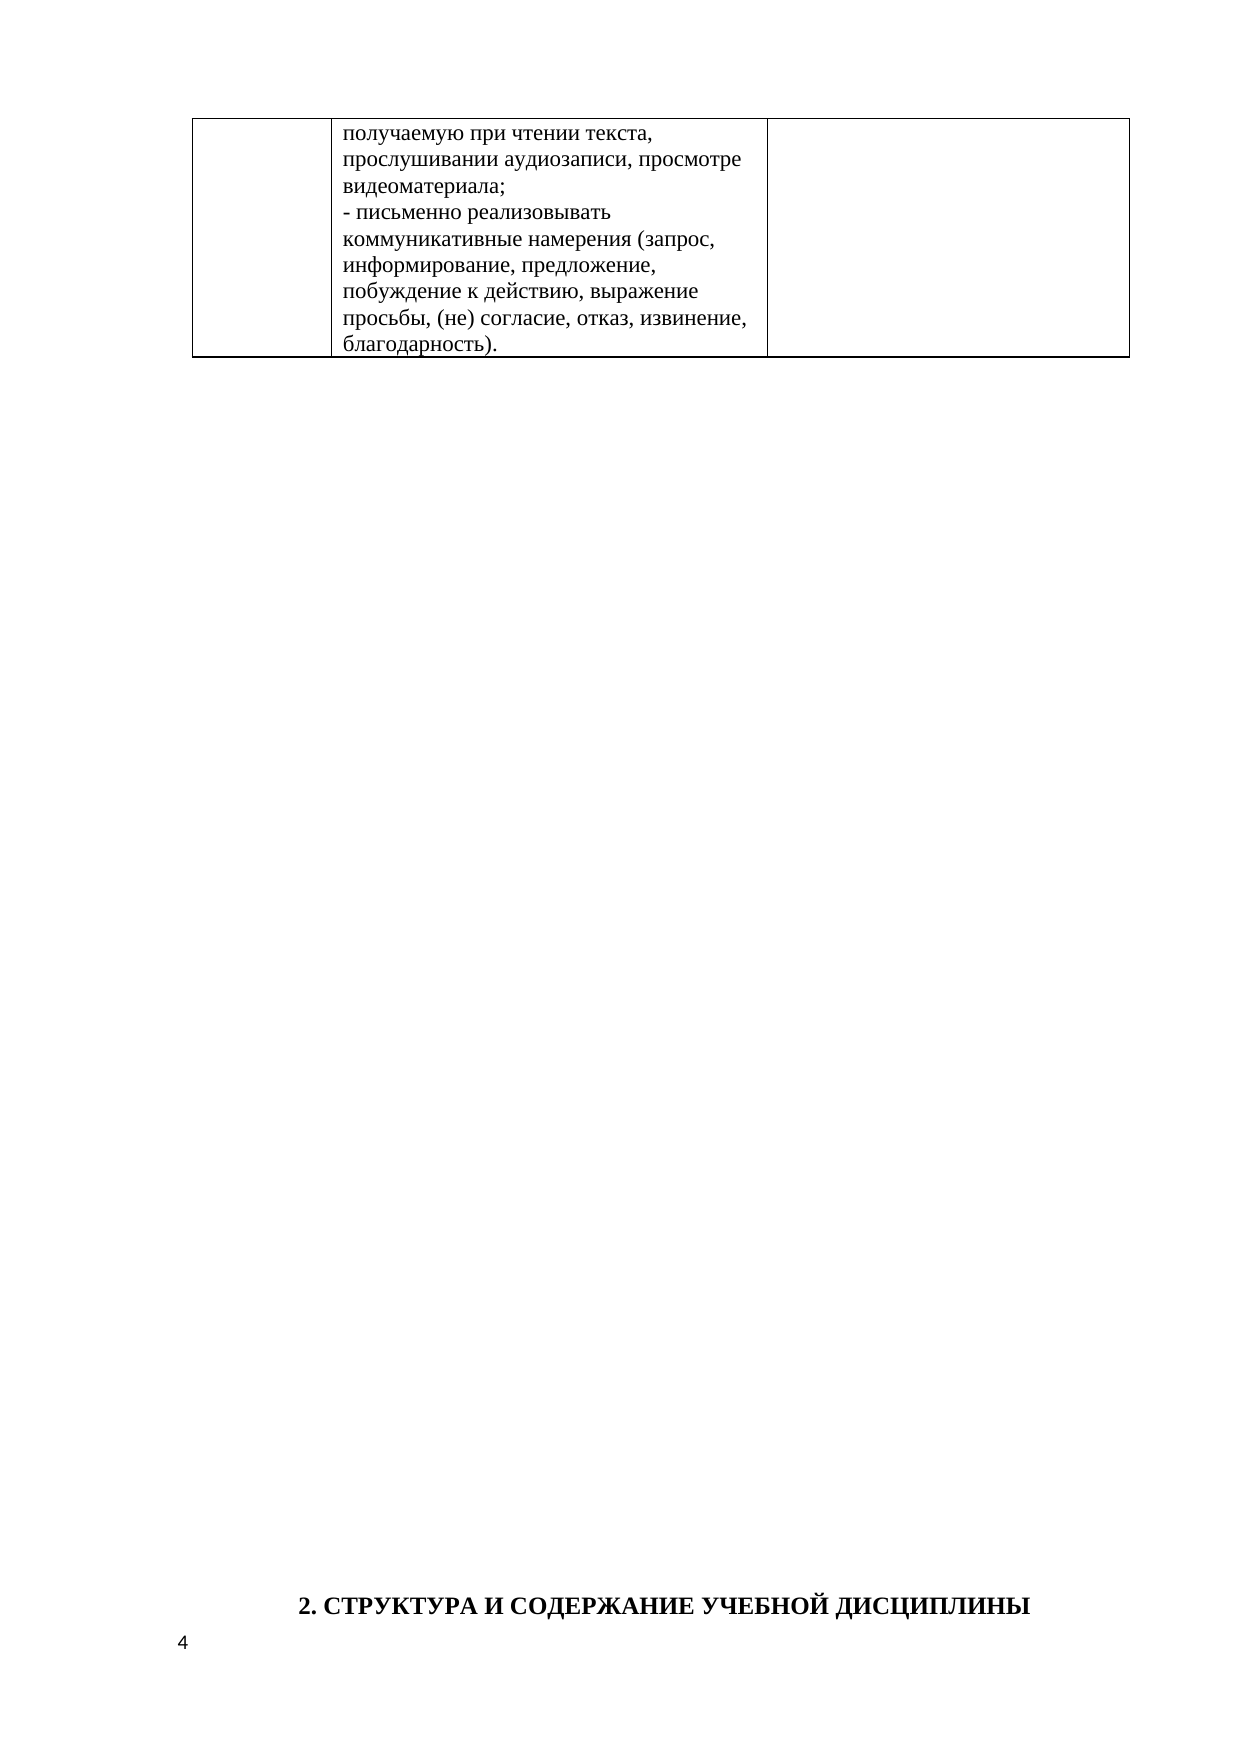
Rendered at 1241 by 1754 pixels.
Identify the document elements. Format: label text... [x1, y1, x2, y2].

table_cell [768, 119, 1129, 356]
text 2. СТРУКТУРА И СОДЕРЖАНИЕ УЧЕБНОЙ ДИСЦИПЛИНЫ [177, 1591, 1152, 1620]
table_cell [193, 119, 331, 356]
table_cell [332, 119, 767, 356]
